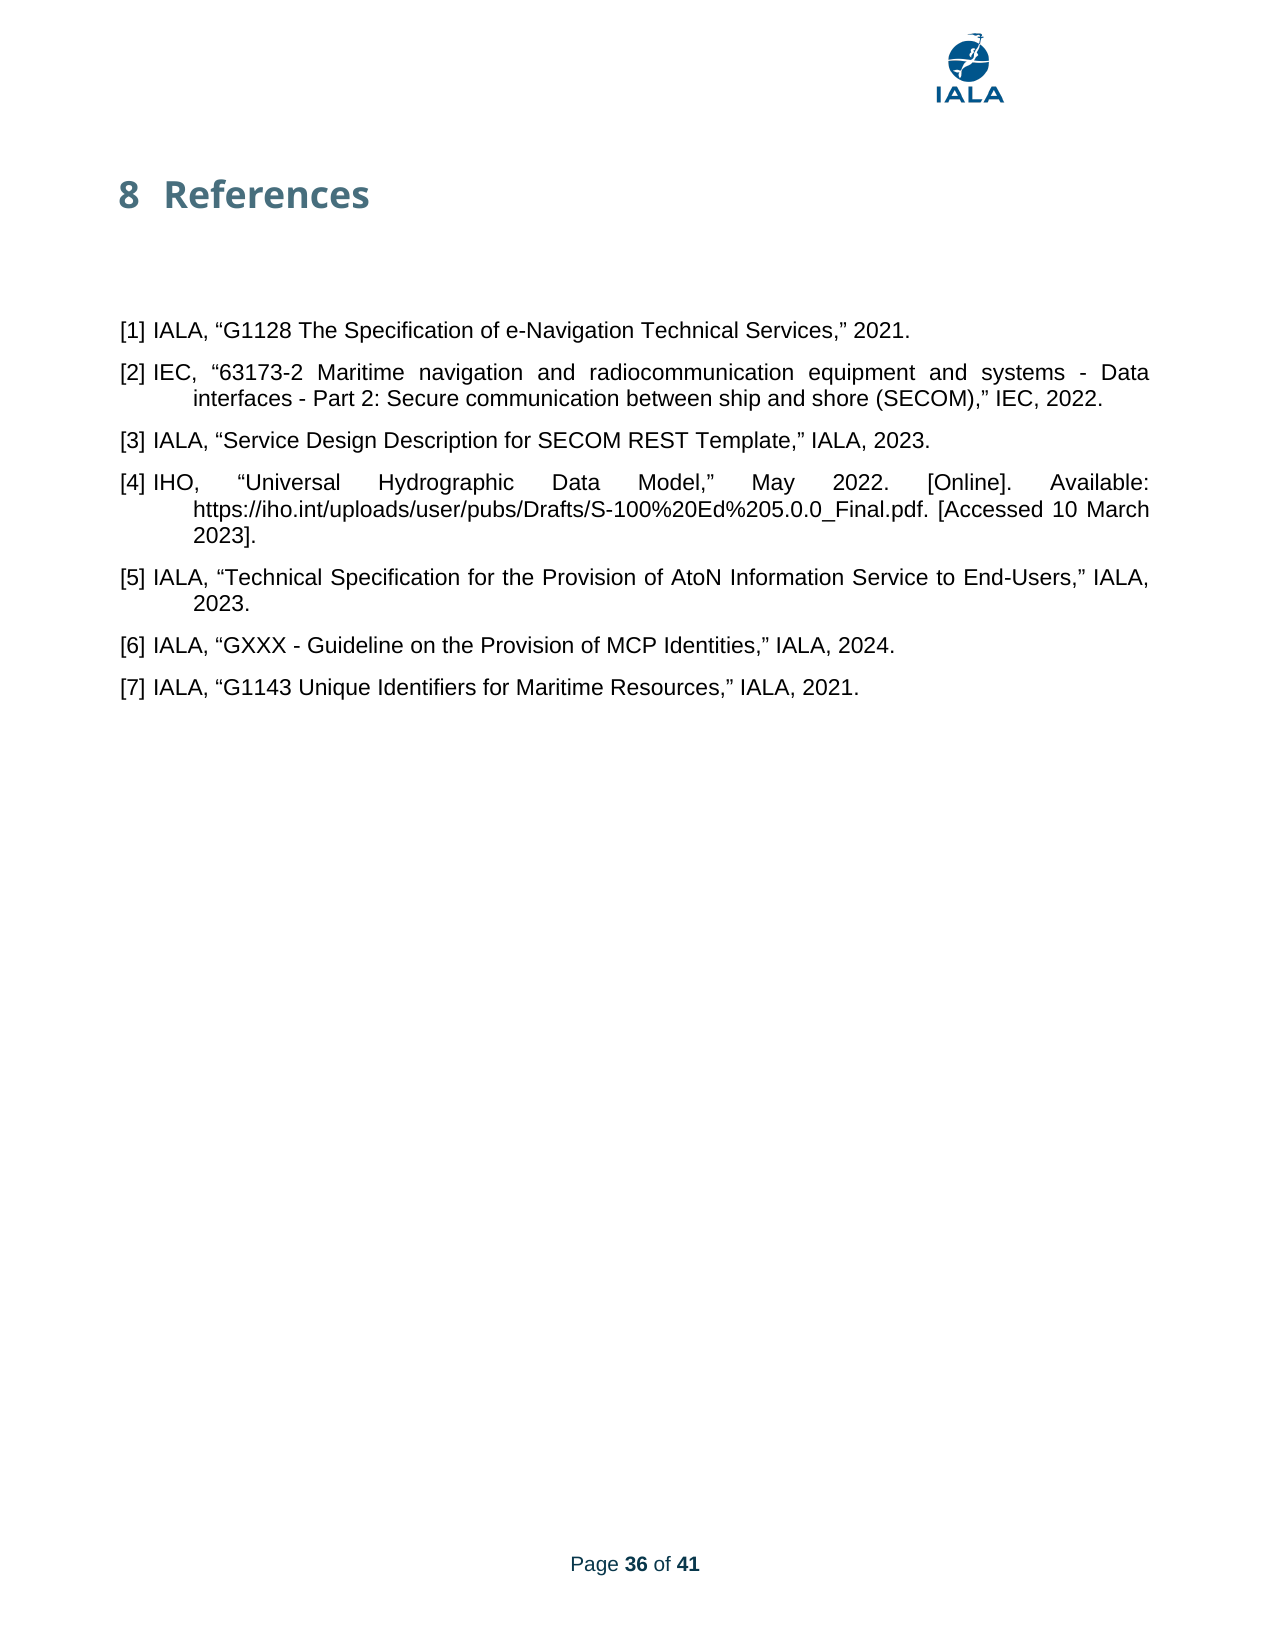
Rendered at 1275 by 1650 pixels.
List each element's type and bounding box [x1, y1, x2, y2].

picture [921, 25, 1016, 118]
